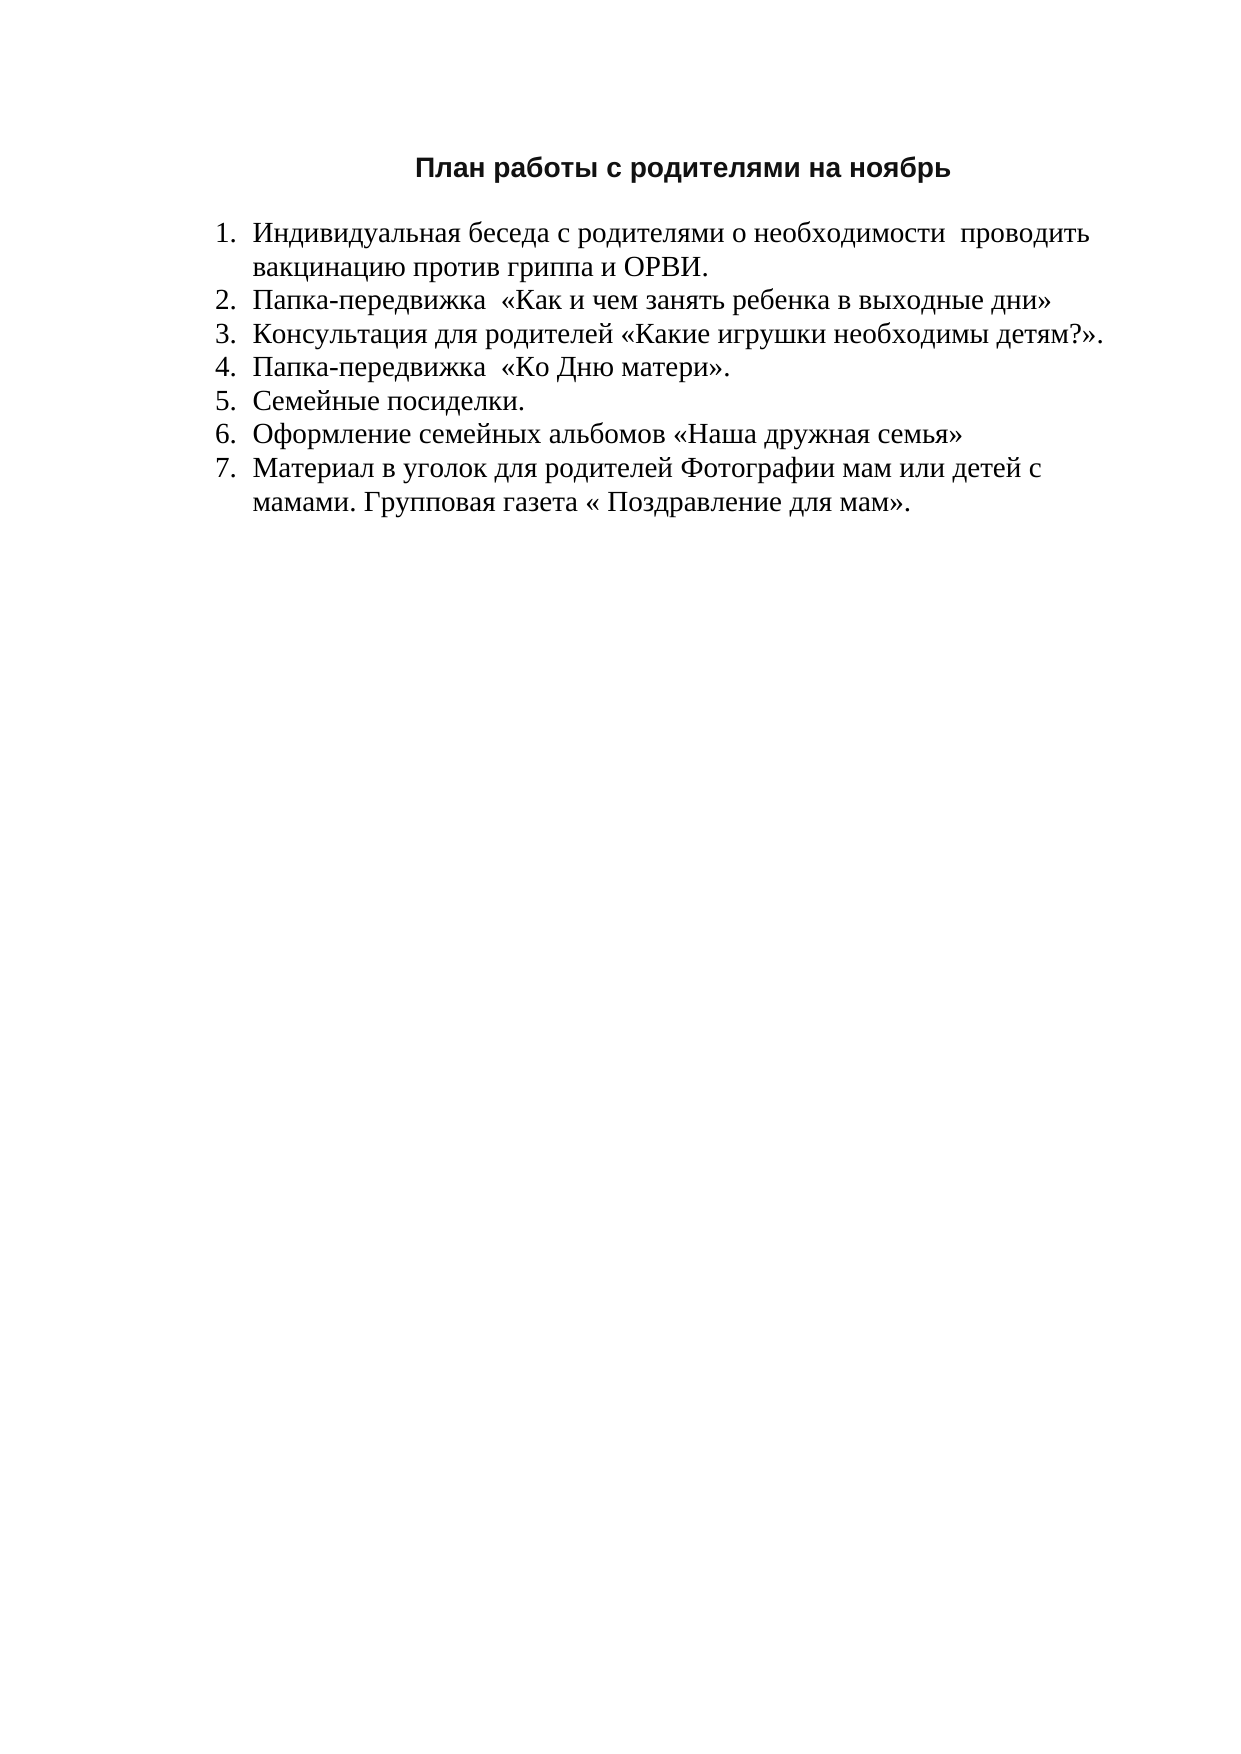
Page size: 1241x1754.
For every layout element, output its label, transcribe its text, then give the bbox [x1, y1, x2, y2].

text План работы с родителями на ноябрь [177, 151, 1152, 183]
list Оформление семейных альбомов «Наша дружная семья» [215, 417, 1152, 450]
list Семейные посиделки. [215, 383, 1152, 417]
list Папка-передвижка «Ко Дню матери». [215, 349, 1152, 383]
list Консультация для родителей «Какие игрушки необходимы детям?». [215, 316, 1152, 349]
list Материал в уголок для родителей Фотографии мам или детей с мамами. Групповая газета « Поздравление для мам». [215, 450, 1152, 517]
list Папка-передвижка «Как и чем занять ребенка в выходные дни» [215, 282, 1152, 316]
list Индивидуальная беседа с родителями о необходимости проводить вакцинацию против гриппа и ОРВИ. [215, 215, 1152, 282]
